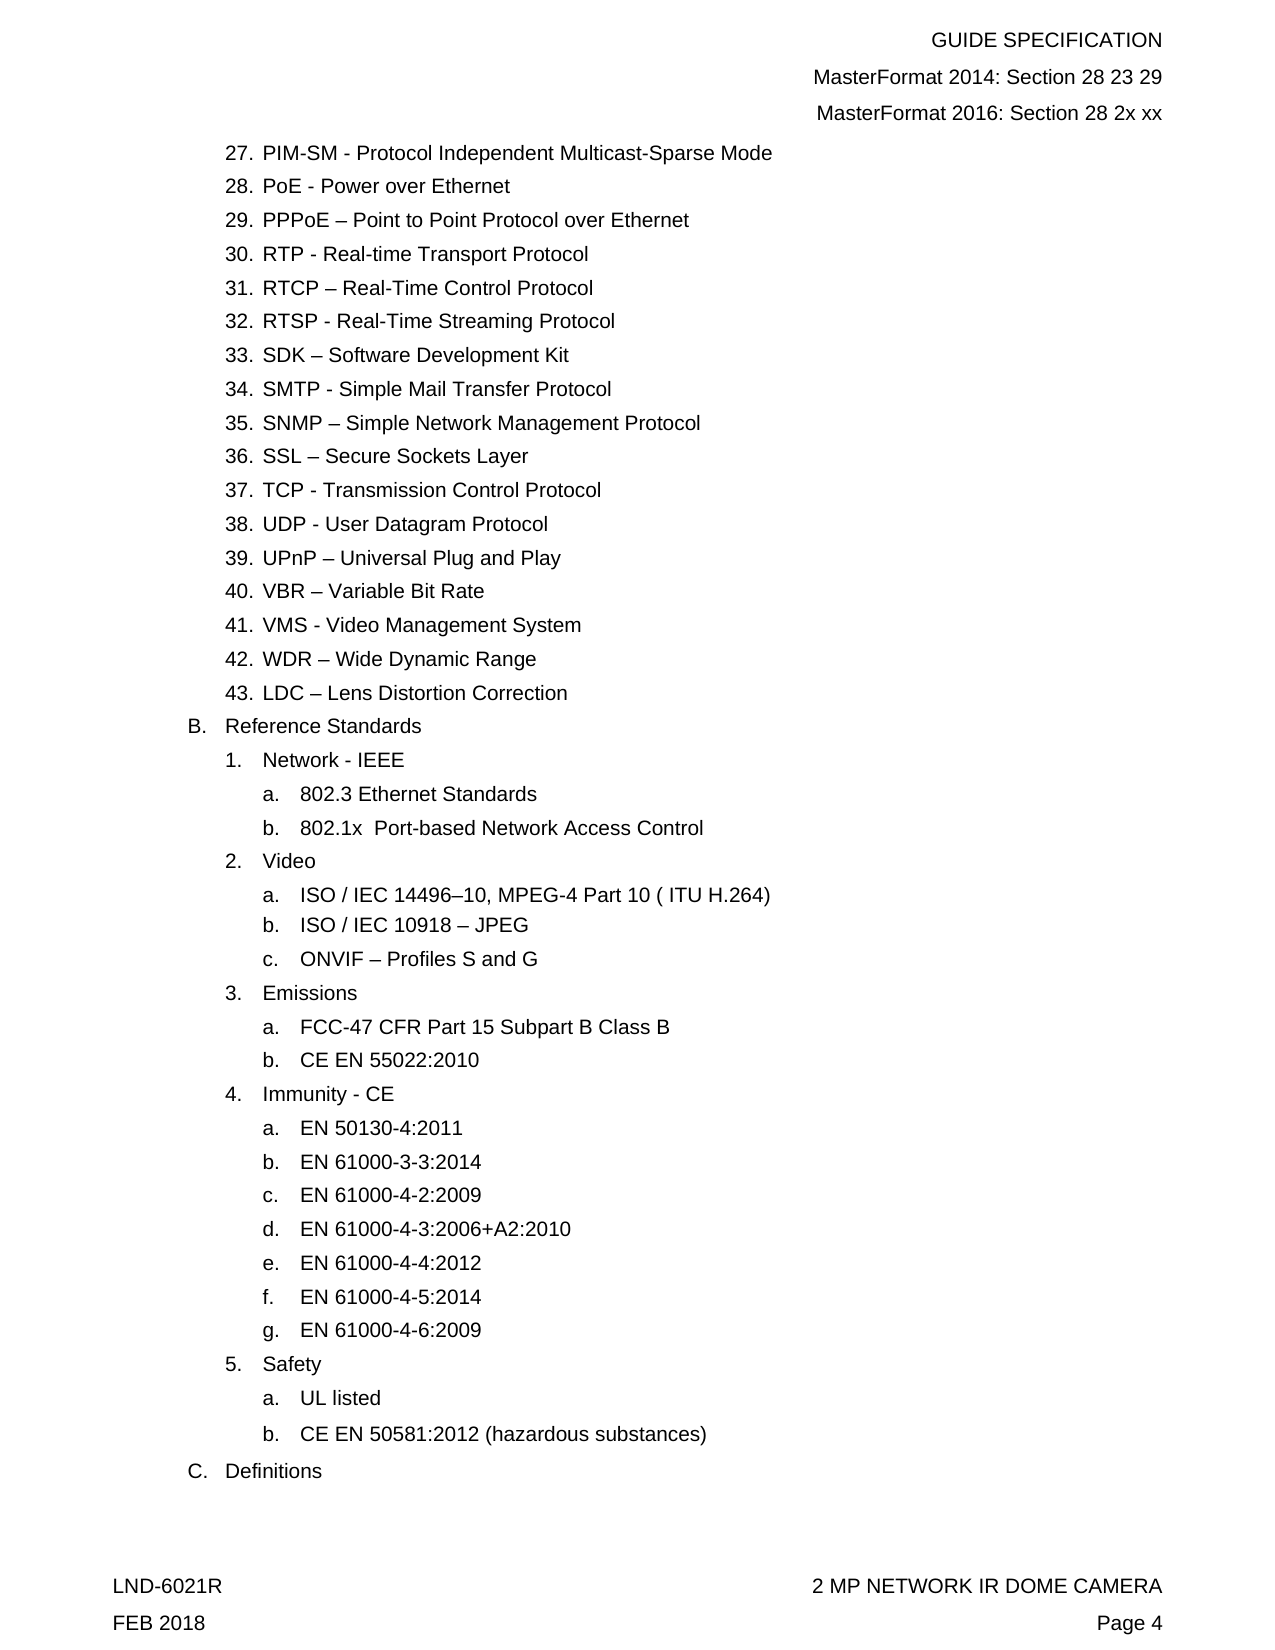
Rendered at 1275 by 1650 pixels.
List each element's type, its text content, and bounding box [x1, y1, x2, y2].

list VBR – Variable Bit Rate [225, 579, 1162, 603]
list SNMP – Simple Network Management Protocol [225, 411, 1162, 434]
list RTCP – Real-Time Control Protocol [225, 276, 1162, 299]
list 802.1x Port-based Network Access Control [262, 816, 1162, 839]
list TCP - Transmission Control Protocol [225, 478, 1162, 502]
list ISO / IEC 14496–10, MPEG-4 Part 10 ( ITU H.264) [262, 883, 1162, 907]
list ISO / IEC 10918 – JPEG [262, 913, 1162, 937]
list Definitions [187, 1458, 1162, 1482]
list Safety [225, 1352, 1162, 1376]
list PPPoE – Point to Point Protocol over Ethernet [225, 208, 1162, 232]
list EN 61000-4-5:2014 [262, 1284, 1162, 1308]
list SDK – Software Development Kit [225, 343, 1162, 367]
list ONVIF – Profiles S and G [262, 947, 1162, 971]
list SSL – Secure Sockets Layer [225, 444, 1162, 468]
list FCC-47 CFR Part 15 Subpart B Class B [262, 1014, 1162, 1038]
list EN 50130-4:2011 [262, 1116, 1162, 1140]
list EN 61000-4-4:2012 [262, 1251, 1162, 1275]
list RTP - Real-time Transport Protocol [225, 242, 1162, 266]
list Network - IEEE [225, 748, 1162, 772]
list VMS - Video Management System [225, 613, 1162, 637]
list UPnP – Universal Plug and Play [225, 546, 1162, 569]
list UL listed [262, 1386, 1162, 1410]
list Immunity - CE [225, 1082, 1162, 1106]
list UDP - User Datagram Protocol [225, 512, 1162, 536]
list Emissions [225, 981, 1162, 1005]
list EN 61000-3-3:2014 [262, 1149, 1162, 1173]
list SMTP - Simple Mail Transfer Protocol [225, 377, 1162, 401]
list EN 61000-4-6:2009 [262, 1318, 1162, 1342]
list PIM-SM - Protocol Independent Multicast-Sparse Mode [225, 141, 1162, 164]
list EN 61000-4-2:2009 [262, 1183, 1162, 1207]
list LDC – Lens Distortion Correction [225, 681, 1162, 704]
list PoE - Power over Ethernet [225, 174, 1162, 198]
list Video [225, 849, 1162, 873]
list EN 61000-4-3:2006+A2:2010 [262, 1217, 1162, 1241]
list CE EN 50581:2012 (hazardous substances) [262, 1419, 1162, 1448]
list CE EN 55022:2010 [262, 1048, 1162, 1072]
list WDR – Wide Dynamic Range [225, 647, 1162, 671]
list Reference Standards [187, 714, 1162, 738]
list RTSP - Real-Time Streaming Protocol [225, 309, 1162, 333]
list 802.3 Ethernet Standards [262, 782, 1162, 806]
